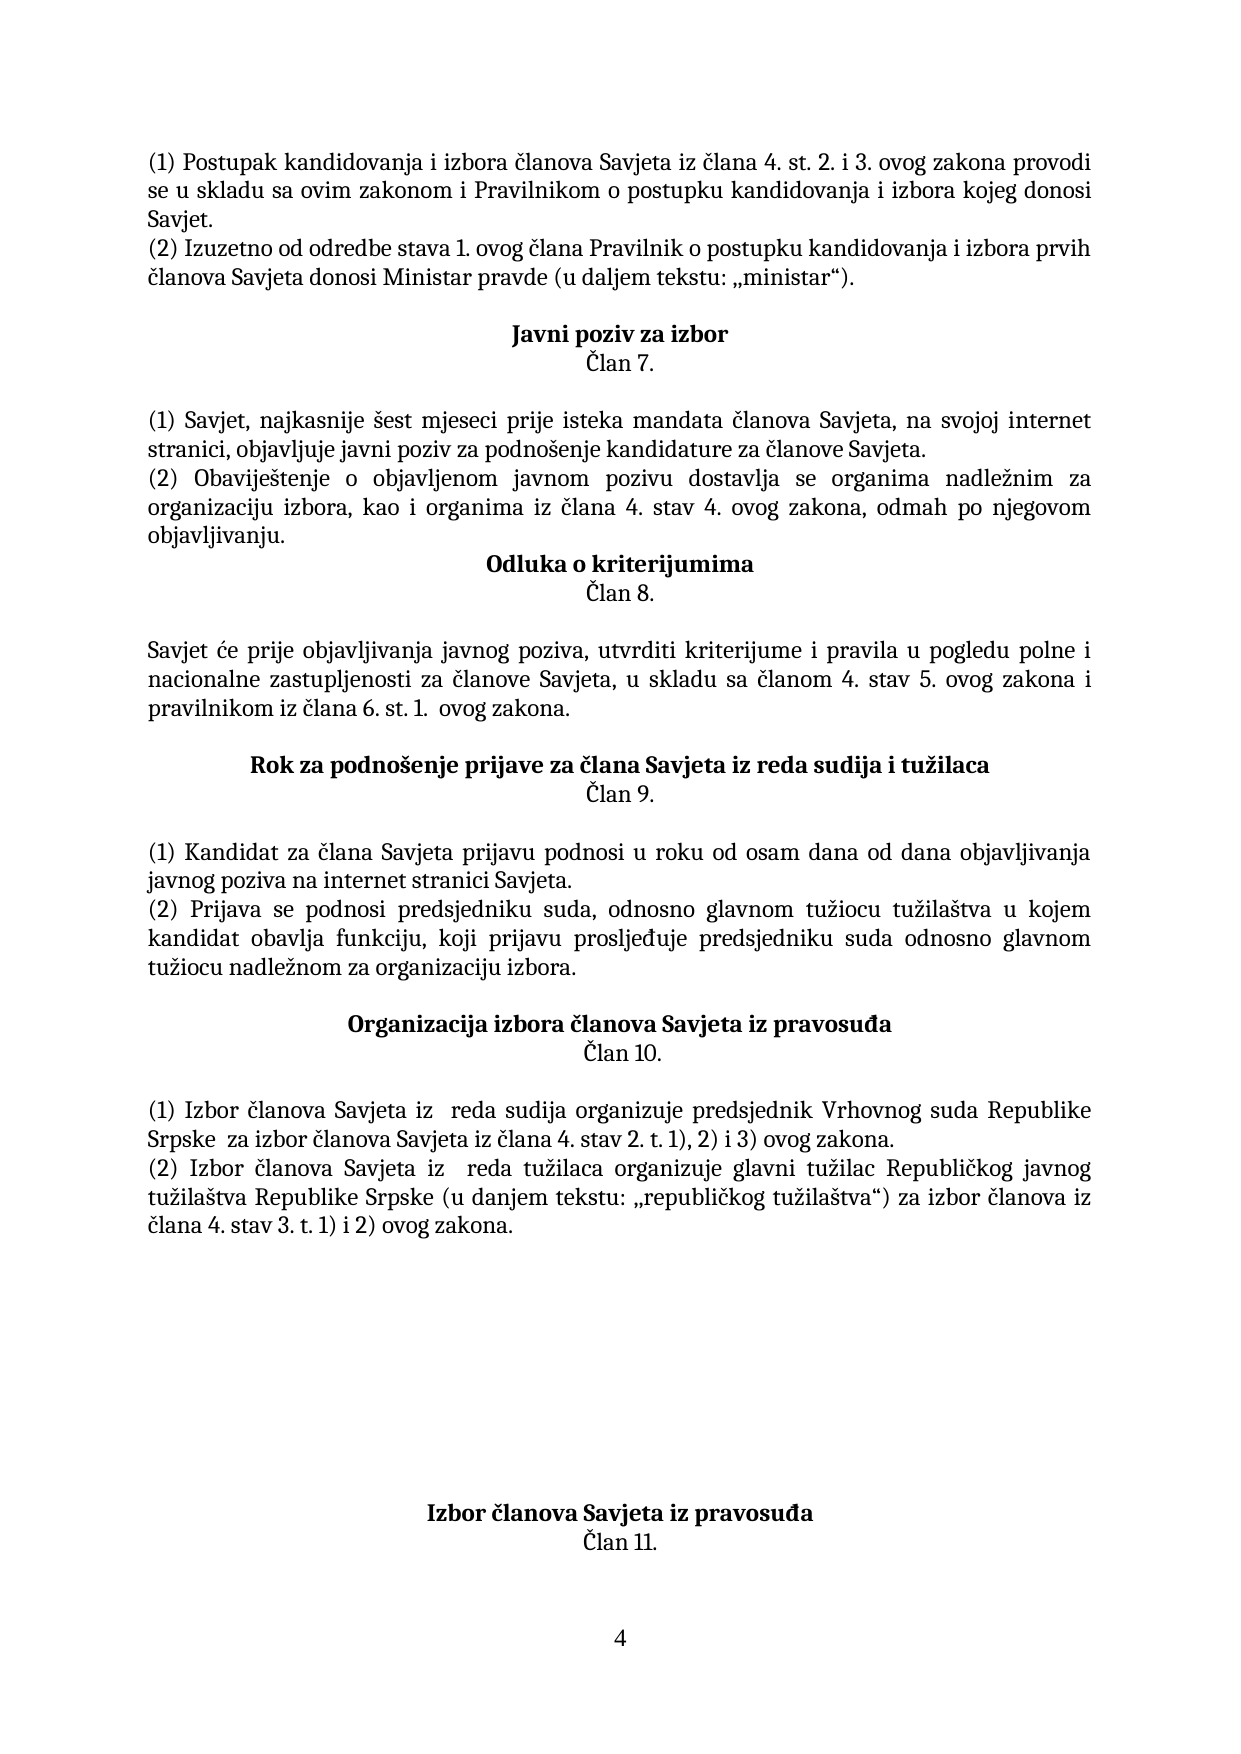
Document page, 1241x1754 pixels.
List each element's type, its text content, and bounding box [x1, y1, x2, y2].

text Član 11. [148, 1528, 1093, 1556]
text Član 7. [148, 349, 1093, 378]
text Savjet će prije objavljivanja javnog poziva, utvrditi kriterijume i pravila u pogledu polne i nacionalne zastupljenosti za članove Savjeta, u skladu sa članom 4. stav 5. ovog zakona i pravilnikom iz člana 6. st. 1. ovog zakona. [148, 636, 1093, 723]
text Član 10. [148, 1039, 1093, 1068]
text Odluka o kriterijumima [148, 550, 1093, 579]
text (1) Kandidat za člana Savjeta prijavu podnosi u roku od osam dana od dana objavljivanja javnog poziva na internet stranici Savjeta. [148, 838, 1093, 895]
text (2) Izbor članova Savjeta iz reda tužilaca organizuje glavni tužilac Republičkog javnog tužilaštva Republike Srpske (u danjem tekstu: ,,republičkog tužilaštva“) za izbor članova iz člana 4. stav 3. t. 1) i 2) ovog zakona. [148, 1154, 1093, 1240]
text (2) Prijava se podnosi predsjedniku suda, odnosno glavnom tužiocu tužilaštva u kojem kandidat obavlja funkciju, koji prijavu prosljeđuje predsjedniku suda odnosno glavnom tužiocu nadležnom za organizaciju izbora. [148, 895, 1093, 981]
text (1) Savjet, najkasnije šest mjeseci prije isteka mandata članova Savjeta, na svojoj internet stranici, objavljuje javni poziv za podnošenje kandidature za članove Savjeta. [148, 406, 1093, 464]
text Izbor članova Savjeta iz pravosuđa [148, 1499, 1093, 1528]
text Član 8. [148, 579, 1093, 608]
text (1) Izbor članova Savjeta iz reda sudija organizuje predsjednik Vrhovnog suda Republike Srpske za izbor članova Savjeta iz člana 4. stav 2. t. 1), 2) i 3) ovog zakona. [148, 1096, 1093, 1154]
text (1) Postupak kandidovanja i izbora članova Savjeta iz člana 4. st. 2. i 3. ovog zakona provodi se u skladu sa ovim zakonom i Pravilnikom o postupku kandidovanja i izbora kojeg donosi Savjet. [148, 148, 1093, 234]
text (2) Izuzetno od odredbe stava 1. ovog člana Pravilnik o postupku kandidovanja i izbora prvih članova Savjeta donosi Ministar pravde (u daljem tekstu: ,,ministar“). [148, 234, 1093, 291]
text Član 9. [148, 780, 1093, 809]
text (2) Obaviještenje o objavljenom javnom pozivu dostavlja se organima nadležnim za organizaciju izbora, kao i organima iz člana 4. stav 4. ovog zakona, odmah po njegovom objavljivanju. [148, 464, 1093, 550]
text Rok za podnošenje prijave za člana Savjeta iz reda sudija i tužilaca [148, 751, 1093, 780]
text Javni poziv za izbor [148, 320, 1093, 349]
text Organizacija izbora članova Savjeta iz pravosuđa [148, 1010, 1093, 1039]
